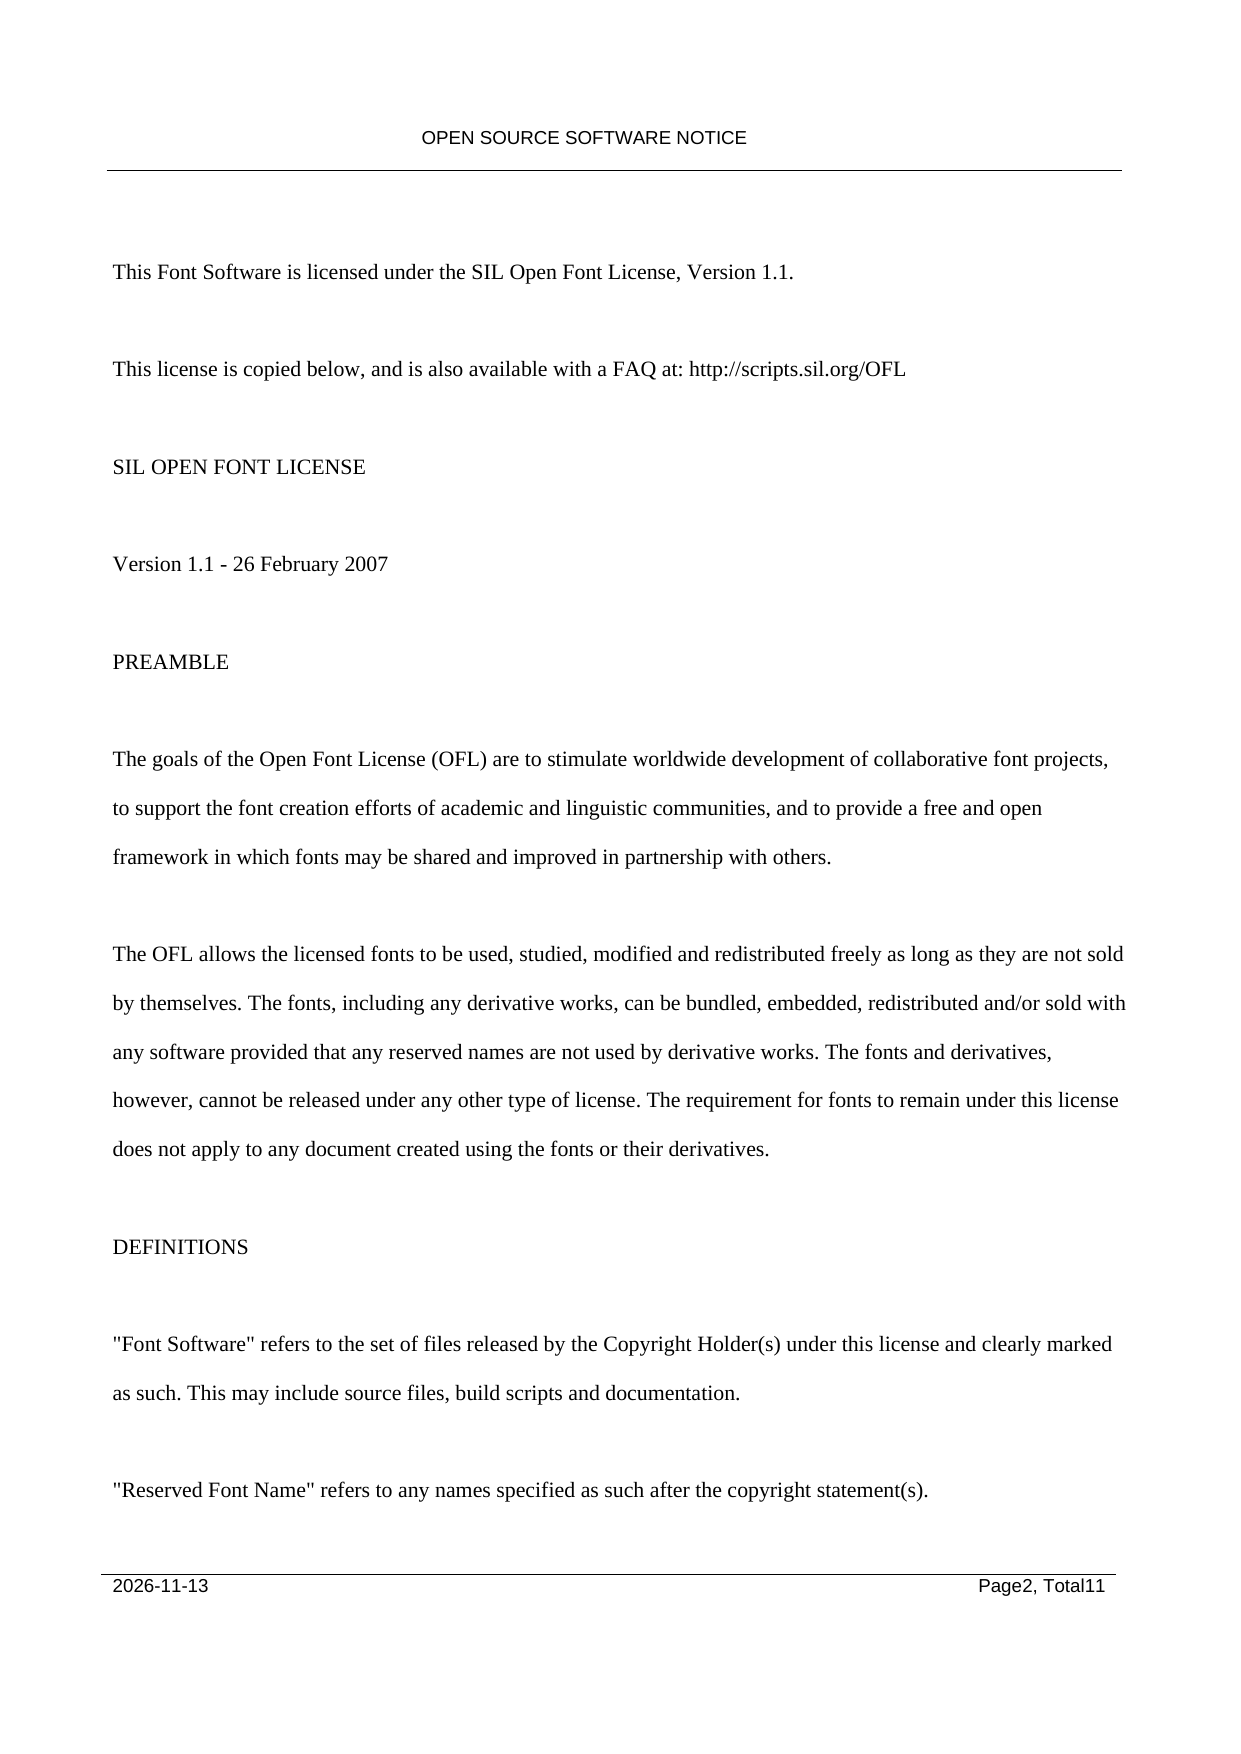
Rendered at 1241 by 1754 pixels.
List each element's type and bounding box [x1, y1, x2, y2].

text [112, 206, 1128, 1506]
